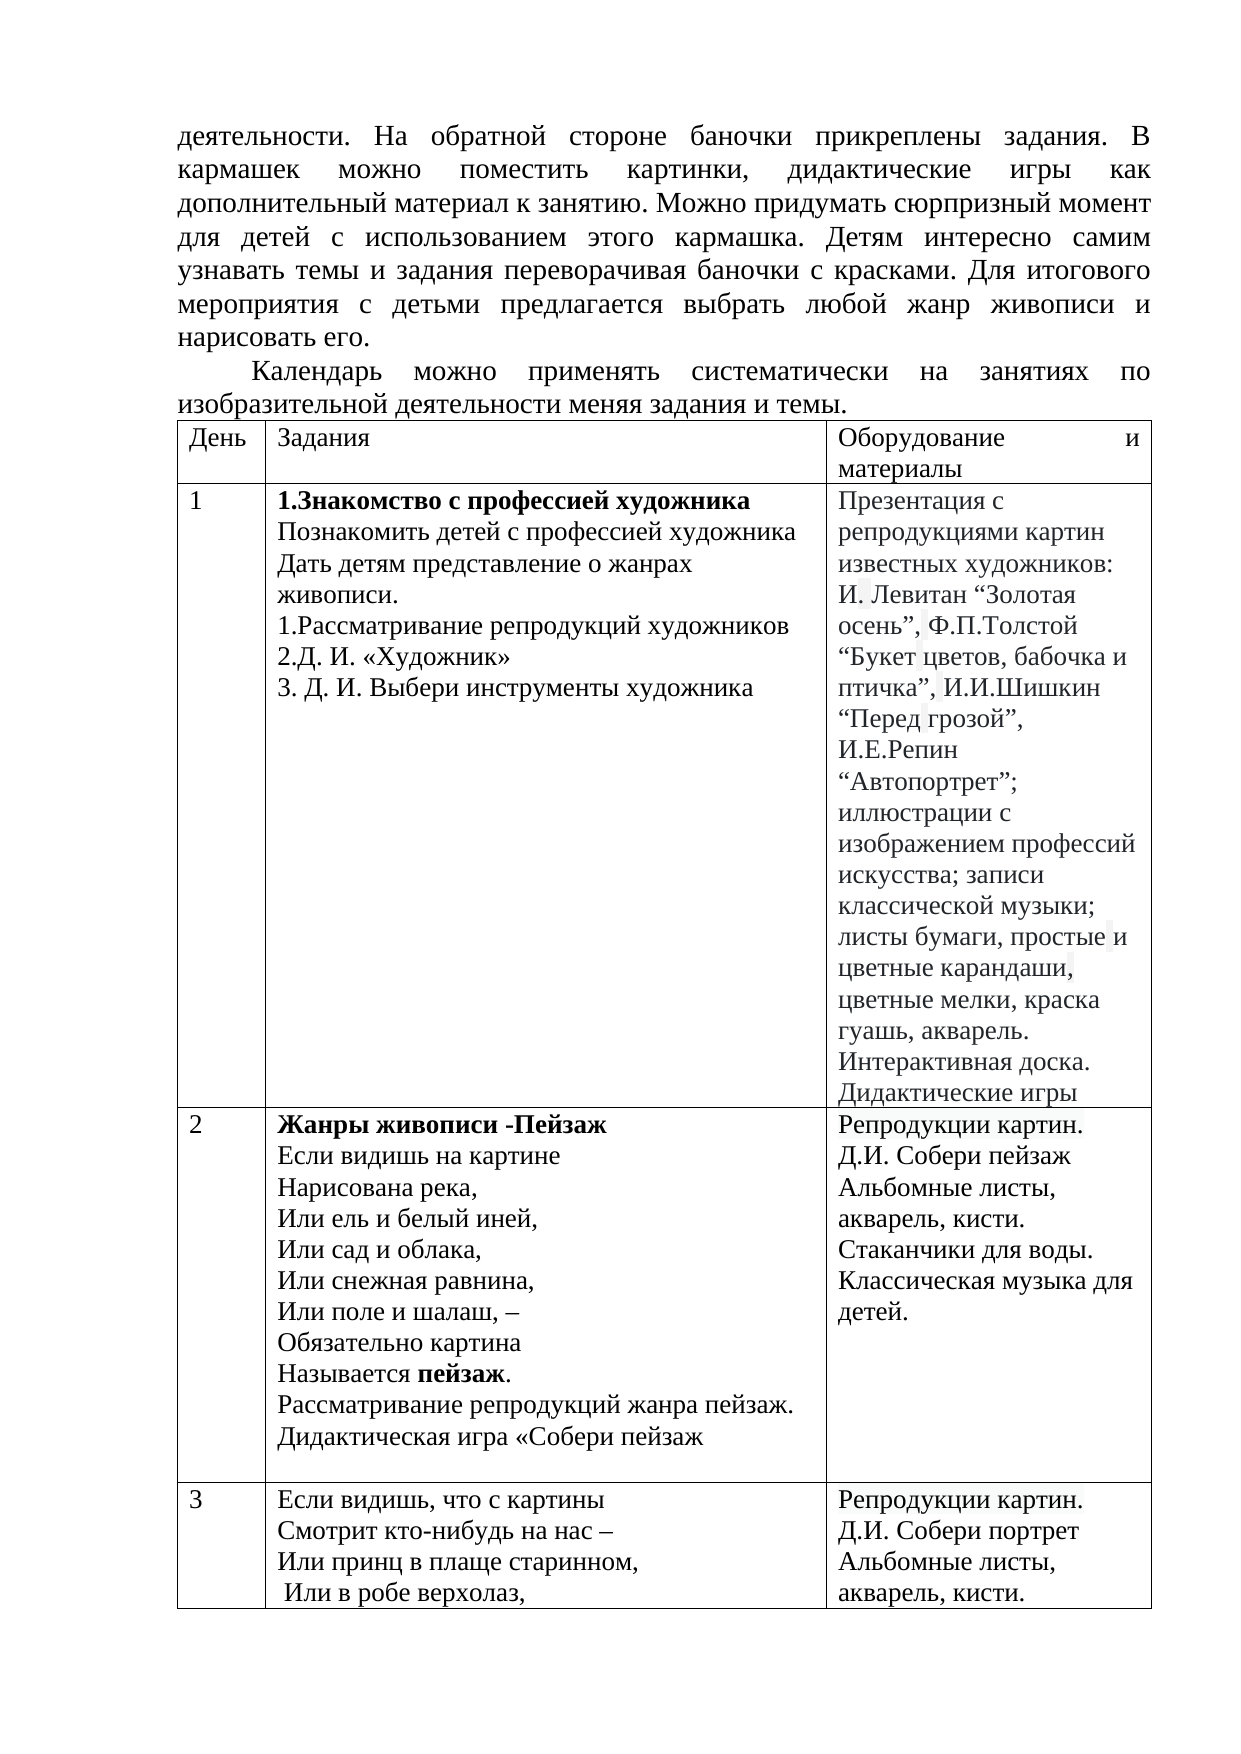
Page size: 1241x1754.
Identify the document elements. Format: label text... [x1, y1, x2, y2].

table_header Задания [266, 421, 826, 483]
table_cell 1.Знакомство с профессией художника Познакомить детей с профессией художника Дать детям представление о жанрах живописи. 1.Рассматривание репродукций художников 2.Д. И. «Художник» 3. Д. И. Выбери инструменты художника [266, 484, 826, 1107]
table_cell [827, 1483, 1151, 1608]
text Календарь предназначен для занятий, и одна баночка по порядку номера открывается один раз в неделю перед занятиями по ИЗО деятельности. На обратной стороне баночки прикреплены задания. В кармашек можно поместить картинки, дидактические игры как дополнительный материал к занятию. Можно придумать сюрпризный момент для детей с использованием этого кармашка. Детям интересно самим узнавать темы и задания переворачивая баночки с красками. Для итогового мероприятия с детьми предлагается выбрать любой жанр живописи и нарисовать его. [177, 118, 1152, 353]
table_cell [266, 1483, 826, 1608]
table_header Оборудование и материалы [827, 421, 1151, 483]
table_header День [178, 421, 265, 483]
table_cell 2 [178, 1108, 265, 1482]
table_cell Жанры живописи -Пейзаж Если видишь на картине Нарисована река, Или ель и белый иней, Или сад и облака, Или снежная равнина, Или поле и шалаш, – Обязательно картина Называется пейзаж. Рассматривание репродукций жанра пейзаж. Дидактическая игра «Собери пейзаж [266, 1108, 826, 1482]
table_cell Презентация с репродукциями картин известных художников: И. Левитан “Золотая осень”, Ф.П.Толстой “Букет цветов, бабочка и птичка”, И.И.Шишкин “Перед грозой”, И.Е.Репин “Автопортрет”; иллюстрации с изображением профессий искусства; записи классической музыки; листы бумаги, простые и цветные карандаши, цветные мелки, краска гуашь, акварель. Интерактивная доска. Дидактические игры [827, 484, 1151, 1107]
text Календарь можно применять систематически на занятиях по изобразительной деятельности меняя задания и темы. [177, 353, 1152, 420]
table_cell Репродукции картин. Д.И. Собери пейзаж Альбомные листы, акварель, кисти. Стаканчики для воды. Классическая музыка для детей. [827, 1108, 1151, 1482]
table_cell 3 [178, 1483, 265, 1608]
table_cell 1 [178, 484, 265, 1107]
